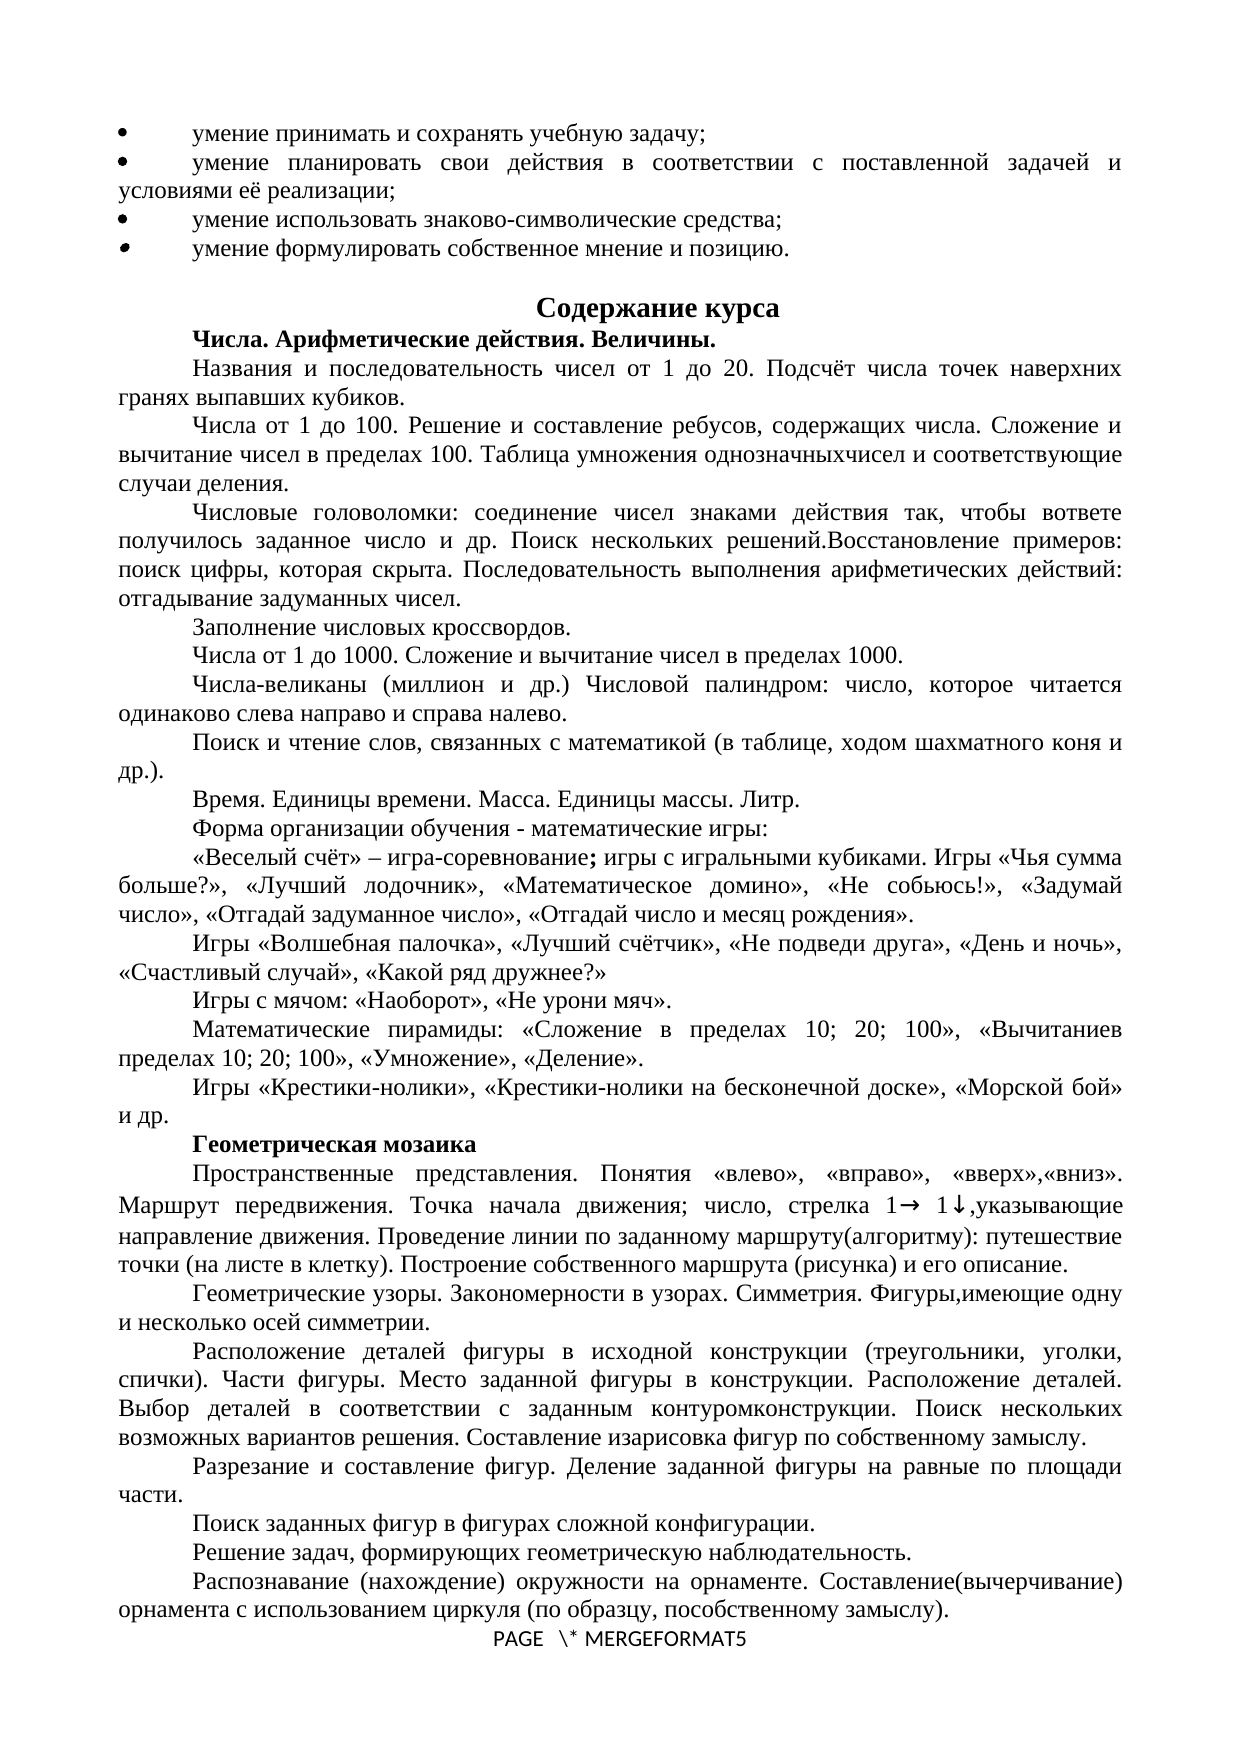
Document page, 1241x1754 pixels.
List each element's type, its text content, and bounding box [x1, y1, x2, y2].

text Заполнение числовых кроссвордов. [118, 612, 1123, 640]
list умение формулировать собственное мнение и позицию. [118, 233, 1122, 262]
text Поиск и чтение слов, связанных с математикой (в таблице, ходом шахматного коня и др.). [118, 727, 1123, 784]
text Игры «Волшебная палочка», «Лучший счётчик», «Не подведи друга», «День и ночь», «Счастливый случай», «Какой ряд дружнее?» [118, 928, 1123, 985]
text Содержание курса [118, 291, 1123, 324]
text Числа. Арифметические действия. Величины. [118, 324, 1123, 353]
text Разрезание и составление фигур. Деление заданной фигуры на равные по площади части. [118, 1451, 1123, 1508]
text Числовые головоломки: соединение чисел знаками действия так, чтобы вответе получилось заданное число и др. Поиск нескольких решений.Восстановление примеров: поиск цифры, которая скрыта. Последовательность выполнения арифметических действий: отгадывание задуманных чисел. [118, 497, 1123, 612]
text Форма организации обучения - математические игры: [118, 813, 1123, 842]
text Игры «Крестики-нолики», «Крестики-нолики на бесконечной доске», «Морской бой» и др. [118, 1072, 1123, 1129]
text Числа-великаны (миллион и др.) Числовой палиндром: число, которое читается одинаково слева направо и справа налево. [118, 669, 1123, 727]
text Названия и последовательность чисел от 1 до 20. Подсчёт числа точек наверхних гранях выпавших кубиков. [118, 353, 1123, 410]
text Геометрические узоры. Закономерности в узорах. Симметрия. Фигуры,имеющие одну и несколько осей симметрии. [118, 1278, 1123, 1336]
text Игры с мячом: «Наоборот», «Не урони мяч». [118, 985, 1123, 1014]
text «Веселый счёт» – игра-соревнование; игры с игральными кубиками. Игры «Чья сумма больше?», «Лучший лодочник», «Математическое домино», «Не собьюсь!», «Задумай число», «Отгадай задуманное число», «Отгадай число и месяц рождения». [118, 842, 1123, 928]
text Математические пирамиды: «Сложение в пределах 10; 20; 100», «Вычитаниев пределах 10; 20; 100», «Умножение», «Деление». [118, 1014, 1123, 1072]
text Решение задач, формирующих геометрическую наблюдательность. [118, 1537, 1123, 1566]
list умение использовать знаково-символические средства; [118, 204, 1122, 233]
text Пространственные представления. Понятия «влево», «вправо», «вверх»,«вниз». Маршрут передвижения. Точка начала движения; число, стрелка 1→ 1↓,указывающие направление движения. Проведение линии по заданному маршруту(алгоритму): путешествие точки (на листе в клетку). Построение собственного маршрута (рисунка) и его описание. [118, 1158, 1123, 1278]
text Время. Единицы времени. Масса. Единицы массы. Литр. [118, 784, 1123, 813]
text Числа от 1 до 100. Решение и составление ребусов, содержащих числа. Сложение и вычитание чисел в пределах 100. Таблица умножения однозначныхчисел и соответствующие случаи деления. [118, 410, 1123, 497]
list умение планировать свои действия в соответствии с поставленной задачей и условиями её реализации; [118, 147, 1122, 204]
list умение принимать и сохранять учебную задачу; [118, 118, 1122, 147]
text Распознавание (нахождение) окружности на орнаменте. Составление(вычерчивание) орнамента с использованием циркуля (по образцу, пособственному замыслу). [118, 1566, 1123, 1623]
text Поиск заданных фигур в фигурах сложной конфигурации. [118, 1508, 1123, 1537]
text Геометрическая мозаика [118, 1129, 1123, 1158]
text Расположение деталей фигуры в исходной конструкции (треугольники, уголки, спички). Части фигуры. Место заданной фигуры в конструкции. Расположение деталей. Выбор деталей в соответствии с заданным контуромконструкции. Поиск нескольких возможных вариантов решения. Составление изарисовка фигур по собственному замыслу. [118, 1336, 1123, 1451]
text Числа от 1 до 1000. Сложение и вычитание чисел в пределах 1000. [118, 640, 1123, 669]
